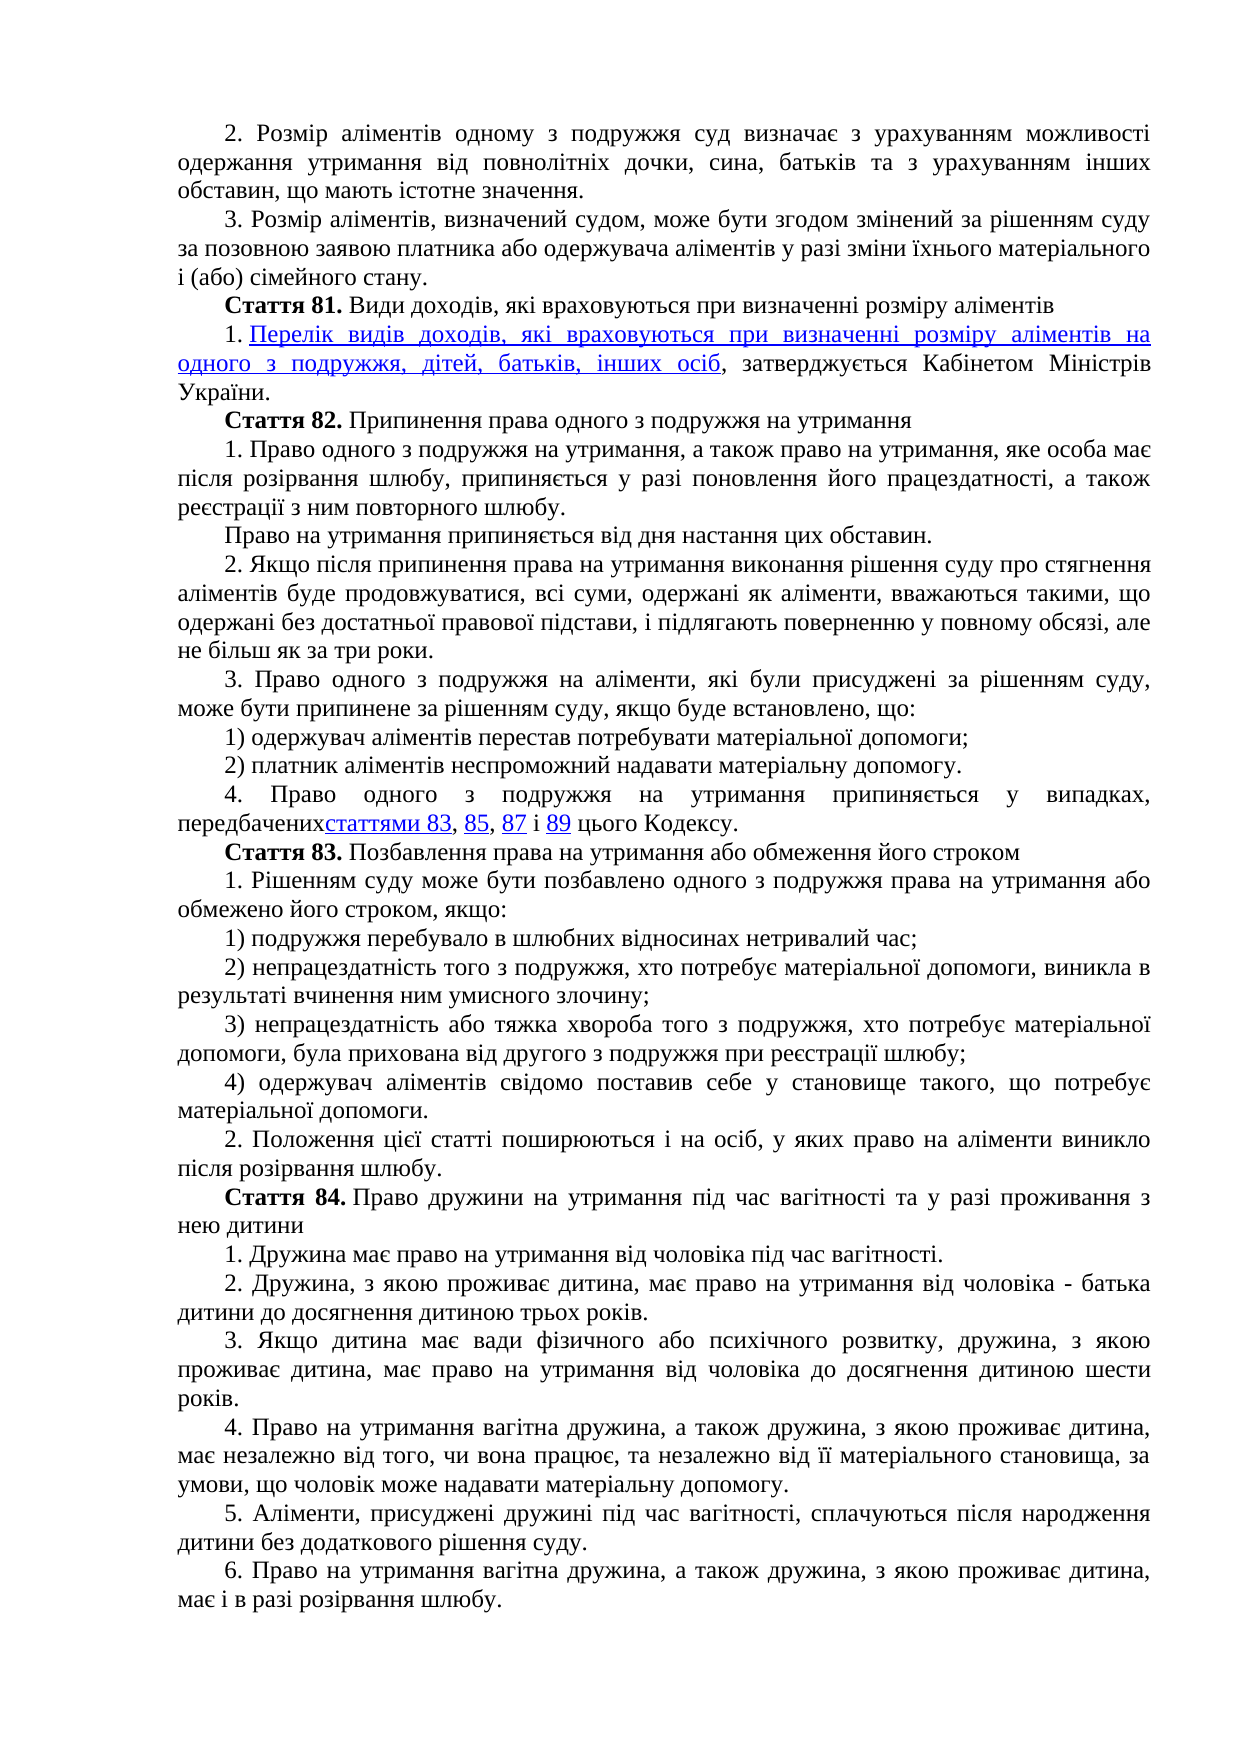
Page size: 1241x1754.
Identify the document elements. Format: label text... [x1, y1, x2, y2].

text Стаття 82. Припинення права одного з подружжя на утримання [177, 406, 1152, 434]
text 3. Якщо дитина має вади фізичного або психічного розвитку, дружина, з якою проживає дитина, має право на утримання від чоловіка до досягнення дитиною шести років. [177, 1326, 1152, 1412]
text 2. Положення цієї статті поширюються і на осіб, у яких право на аліменти виникло після розірвання шлюбу. [177, 1124, 1152, 1182]
text 2) непрацездатність того з подружжя, хто потребує матеріальної допомоги, виникла в результаті вчинення ним умисного злочину; [177, 952, 1152, 1009]
text 4) одержувач аліментів свідомо поставив себе у становище такого, що потребує матеріальної допомоги. [177, 1067, 1152, 1124]
text 1. Дружина має право на утримання від чоловіка під час вагітності. [177, 1239, 1152, 1268]
text 2. Дружина, з якою проживає дитина, має право на утримання від чоловіка - батька дитини до досягнення дитиною трьох років. [177, 1268, 1152, 1326]
text 4. Право одного з подружжя на утримання припиняється у випадках, передбаченихстаттями 83, 85, 87 і 89 цього Кодексу. [177, 779, 1152, 837]
text Стаття 83. Позбавлення права на утримання або обмеження його строком [177, 837, 1152, 866]
text 1. Рішенням суду може бути позбавлено одного з подружжя права на утримання або обмежено його строком, якщо: [177, 866, 1152, 923]
text 2. Якщо після припинення права на утримання виконання рішення суду про стягнення аліментів буде продовжуватися, всі суми, одержані як аліменти, вважаються такими, що одержані без достатньої правової підстави, і підлягають поверненню у повному обсязі, але не більш як за три роки. [177, 549, 1152, 664]
text Стаття 81. Види доходів, які враховуються при визначенні розміру аліментів [177, 291, 1152, 319]
text 6. Право на утримання вагітна дружина, а також дружина, з якою проживає дитина, має і в разі розірвання шлюбу. [177, 1556, 1152, 1613]
text 5. Аліменти, присуджені дружині під час вагітності, сплачуються після народження дитини без додаткового рішення суду. [177, 1498, 1152, 1556]
text 1) подружжя перебувало в шлюбних відносинах нетривалий час; [177, 923, 1152, 952]
text 3. Право одного з подружжя на аліменти, які були присуджені за рішенням суду, може бути припинене за рішенням суду, якщо буде встановлено, що: [177, 664, 1152, 722]
text 2. Розмір аліментів одному з подружжя суд визначає з урахуванням можливості одержання утримання від повнолітніх дочки, сина, батьків та з урахуванням інших обставин, що мають істотне значення. [177, 118, 1152, 204]
text 4. Право на утримання вагітна дружина, а також дружина, з якою проживає дитина, має незалежно від того, чи вона працює, та незалежно від її матеріального становища, за умови, що чоловік може надавати матеріальну допомогу. [177, 1412, 1152, 1498]
text 1. Право одного з подружжя на утримання, а також право на утримання, яке особа має після розірвання шлюбу, припиняється у разі поновлення його працездатності, а також реєстрації з ним повторного шлюбу. [177, 434, 1152, 521]
text Стаття 84. Право дружини на утримання під час вагітності та у разі проживання з нею дитини [177, 1182, 1152, 1239]
text 2) платник аліментів неспроможний надавати матеріальну допомогу. [177, 751, 1152, 779]
text 3) непрацездатність або тяжка хвороба того з подружжя, хто потребує матеріальної допомоги, була прихована від другого з подружжя при реєстрації шлюбу; [177, 1009, 1152, 1067]
text 3. Розмір аліментів, визначений судом, може бути згодом змінений за рішенням суду за позовною заявою платника або одержувача аліментів у разі зміни їхнього матеріального і (або) сімейного стану. [177, 204, 1152, 291]
text 1. Перелік видів доходів, які враховуються при визначенні розміру аліментів на одного з подружжя, дітей, батьків, інших осіб, затверджується Кабінетом Міністрів України. [177, 319, 1152, 406]
text Право на утримання припиняється від дня настання цих обставин. [177, 521, 1152, 549]
text 1) одержувач аліментів перестав потребувати матеріальної допомоги; [177, 722, 1152, 751]
